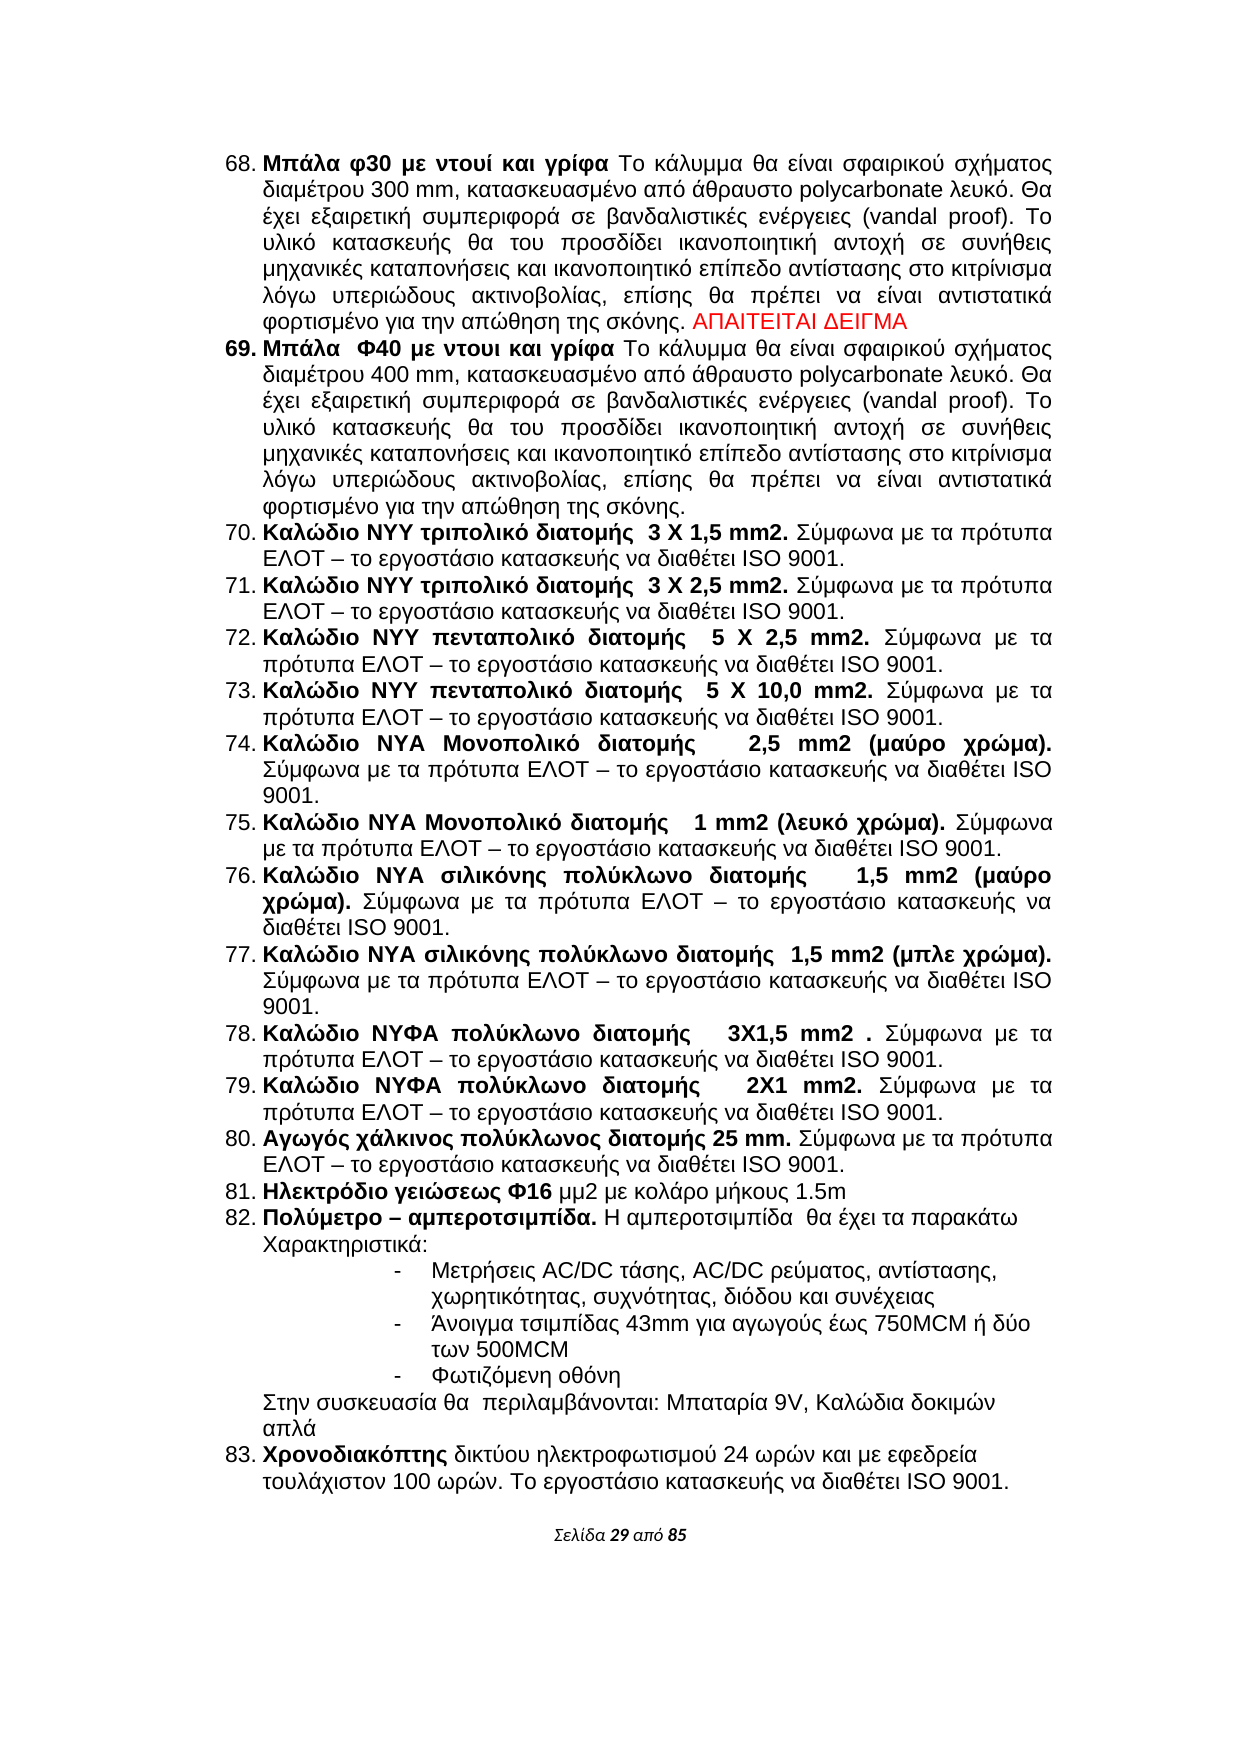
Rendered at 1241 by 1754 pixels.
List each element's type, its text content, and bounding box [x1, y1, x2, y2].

list Φωτιζόμενη οθόνη [394, 1362, 1053, 1389]
list Καλώδιο ΝΥΦΑ πολύκλωνο διατομής 2Χ1 mm2. Σύμφωνα με τα πρότυπα ΕΛΟΤ – το εργοστάσιο κατασκευής να διαθέτει ISO 9001. [225, 1072, 1053, 1125]
list Καλώδιο ΝΥΑ σιλικόνης πολύκλωνο διατομής 1,5 mm2 (μαύρο χρώμα). Σύμφωνα με τα πρότυπα ΕΛΟΤ – το εργοστάσιο κατασκευής να διαθέτει ISO 9001. [225, 862, 1053, 941]
list Καλώδιο ΝΥΑ σιλικόνης πολύκλωνο διατομής 1,5 mm2 (μπλε χρώμα). Σύμφωνα με τα πρότυπα ΕΛΟΤ – το εργοστάσιο κατασκευής να διαθέτει ISO 9001. [225, 941, 1053, 1020]
list Άνοιγμα τσιμπίδας 43mm για αγωγούς έως 750MCM ή δύο των 500MCM [394, 1309, 1053, 1362]
list Ηλεκτρόδιο γειώσεως Φ16 μμ2 με κολάρο μήκους 1.5m [225, 1178, 1053, 1204]
list Χρονοδιακόπτης δικτύου ηλεκτροφωτισμού 24 ωρών και με εφεδρεία τουλάχιστον 100 ωρών. Το εργοστάσιο κατασκευής να διαθέτει ISO 9001. [225, 1441, 1053, 1494]
list Καλώδιο ΝΥΥ τριπολικό διατομής 3 X 2,5 mm2. Σύμφωνα με τα πρότυπα ΕΛΟΤ – το εργοστάσιο κατασκευής να διαθέτει ISO 9001. [225, 572, 1053, 624]
list Καλώδιο ΝΥΥ πενταπολικό διατομής 5 X 2,5 mm2. Σύμφωνα με τα πρότυπα ΕΛΟΤ – το εργοστάσιο κατασκευής να διαθέτει ISO 9001. [225, 624, 1053, 677]
list Μπάλα φ30 με ντουί και γρίφα Το κάλυμμα θα είναι σφαιρικού σχήματος διαμέτρου 300 mm, κατασκευασμένο από άθραυστο polycarbonate λευκό. Θα έχει εξαιρετική συμπεριφορά σε βανδαλιστικές ενέργειες (vandal proof). Το υλικό κατασκευής θα του προσδίδει ικανοποιητική αντοχή σε συνήθεις μηχανικές καταπονήσεις και ικανοποιητικό επίπεδο αντίστασης στο κιτρίνισμα λόγω υπεριώδους ακτινοβολίας, επίσης θα πρέπει να είναι αντιστατικά φορτισμένο για την απώθηση της σκόνης. ΑΠΑΙΤΕΙΤΑΙ ΔΕΙΓΜΑ [225, 150, 1053, 334]
list Πολύμετρο – αμπεροτσιμπίδα. Η αμπεροτσιμπίδα θα έχει τα παρακάτω Χαρακτηριστικά: [225, 1204, 1053, 1257]
list Καλώδιο ΝΥΥ πενταπολικό διατομής 5 X 10,0 mm2. Σύμφωνα με τα πρότυπα ΕΛΟΤ – το εργοστάσιο κατασκευής να διαθέτει ISO 9001. [225, 677, 1053, 730]
list Μπάλα Φ40 με ντουι και γρίφα Το κάλυμμα θα είναι σφαιρικού σχήματος διαμέτρου 400 mm, κατασκευασμένο από άθραυστο polycarbonate λευκό. Θα έχει εξαιρετική συμπεριφορά σε βανδαλιστικές ενέργειες (vandal proof). Το υλικό κατασκευής θα του προσδίδει ικανοποιητική αντοχή σε συνήθεις μηχανικές καταπονήσεις και ικανοποιητικό επίπεδο αντίστασης στο κιτρίνισμα λόγω υπεριώδους ακτινοβολίας, επίσης θα πρέπει να είναι αντιστατικά φορτισμένο για την απώθηση της σκόνης. [225, 334, 1053, 519]
list Αγωγός χάλκινος πολύκλωνος διατομής 25 mm. Σύμφωνα με τα πρότυπα ΕΛΟΤ – το εργοστάσιο κατασκευής να διαθέτει ISO 9001. [225, 1125, 1053, 1178]
list Μετρήσεις AC/DC τάσης, AC/DC ρεύματος, αντίστασης, χωρητικότητας, συχνότητας, διόδου και συνέχειας [394, 1257, 1053, 1309]
text Στην συσκευασία θα περιλαμβάνονται: Μπαταρία 9V, Καλώδια δοκιμών απλά [262, 1389, 1053, 1441]
list Καλώδιο ΝΥΥ τριπολικό διατομής 3 X 1,5 mm2. Σύμφωνα με τα πρότυπα ΕΛΟΤ – το εργοστάσιο κατασκευής να διαθέτει ISO 9001. [225, 519, 1053, 572]
list Καλώδιο ΝΥΦΑ πολύκλωνο διατομής 3Χ1,5 mm2 . Σύμφωνα με τα πρότυπα ΕΛΟΤ – το εργοστάσιο κατασκευής να διαθέτει ISO 9001. [225, 1020, 1053, 1072]
list Καλώδιο ΝΥΑ Μονοπολικό διατομής 2,5 mm2 (μαύρο χρώμα). Σύμφωνα με τα πρότυπα ΕΛΟΤ – το εργοστάσιο κατασκευής να διαθέτει ISO 9001. [225, 730, 1053, 809]
list Καλώδιο ΝΥΑ Μονοπολικό διατομής 1 mm2 (λευκό χρώμα). Σύμφωνα με τα πρότυπα ΕΛΟΤ – το εργοστάσιο κατασκευής να διαθέτει ISO 9001. [225, 809, 1053, 862]
